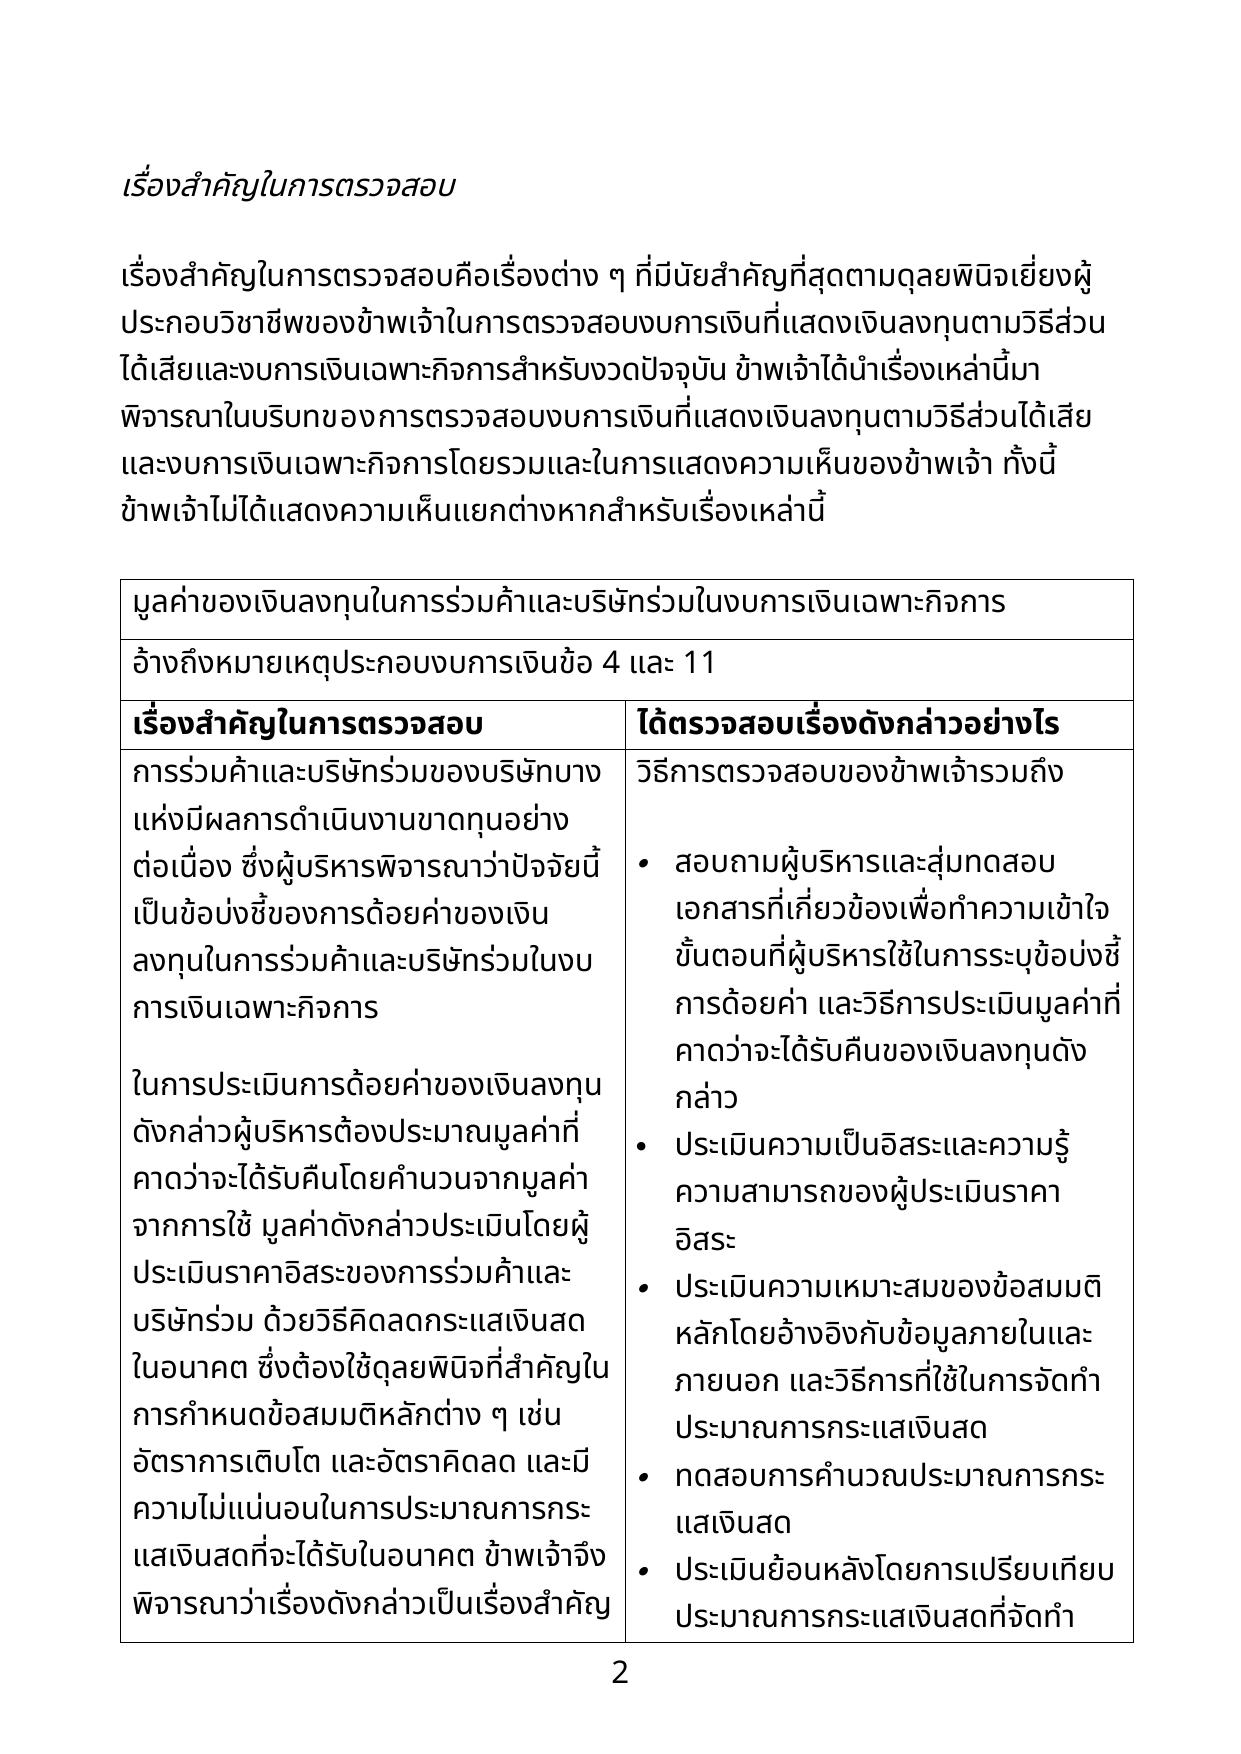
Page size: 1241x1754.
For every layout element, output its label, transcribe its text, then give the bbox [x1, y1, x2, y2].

text เรื่องสำคัญในการตรวจสอบคือเรื่องต่าง ๆ ที่มีนัยสำคัญที่สุดตามดุลยพินิจเยี่ยงผู้ประกอบวิชาชีพของข้าพเจ้าในการตรวจสอบงบการเงินที่แสดงเงินลงทุนตามวิธีส่วนได้เสียและงบการเงินเฉพาะกิจการสำหรับงวดปัจจุบัน ข้าพเจ้าได้นำเรื่องเหล่านี้มาพิจารณาในบริบทของการตรวจสอบงบการเงินที่แสดงเงินลงทุนตามวิธีส่วนได้เสียและงบการเงินเฉพาะกิจการโดยรวมและในการแสดงความเห็นของข้าพเจ้า ทั้งนี้ข้าพเจ้าไม่ได้แสดงความเห็นแยกต่างหากสำหรับเรื่องเหล่านี้ [120, 253, 1120, 536]
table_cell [121, 750, 625, 1642]
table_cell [626, 750, 1133, 1642]
table_header มูลค่าของเงินลงทุนในการร่วมค้าและบริษัทร่วมในงบการเงินเฉพาะกิจการ [121, 580, 1133, 639]
table_cell ได้ตรวจสอบเรื่องดังกล่าวอย่างไร [626, 701, 1133, 748]
table_cell เรื่องสำคัญในการตรวจสอบ [121, 701, 625, 748]
text เรื่องสำคัญในการตรวจสอบ [120, 163, 1120, 210]
table_cell อ้างถึงหมายเหตุประกอบงบการเงินข้อ 4 และ 11 [121, 640, 1133, 700]
